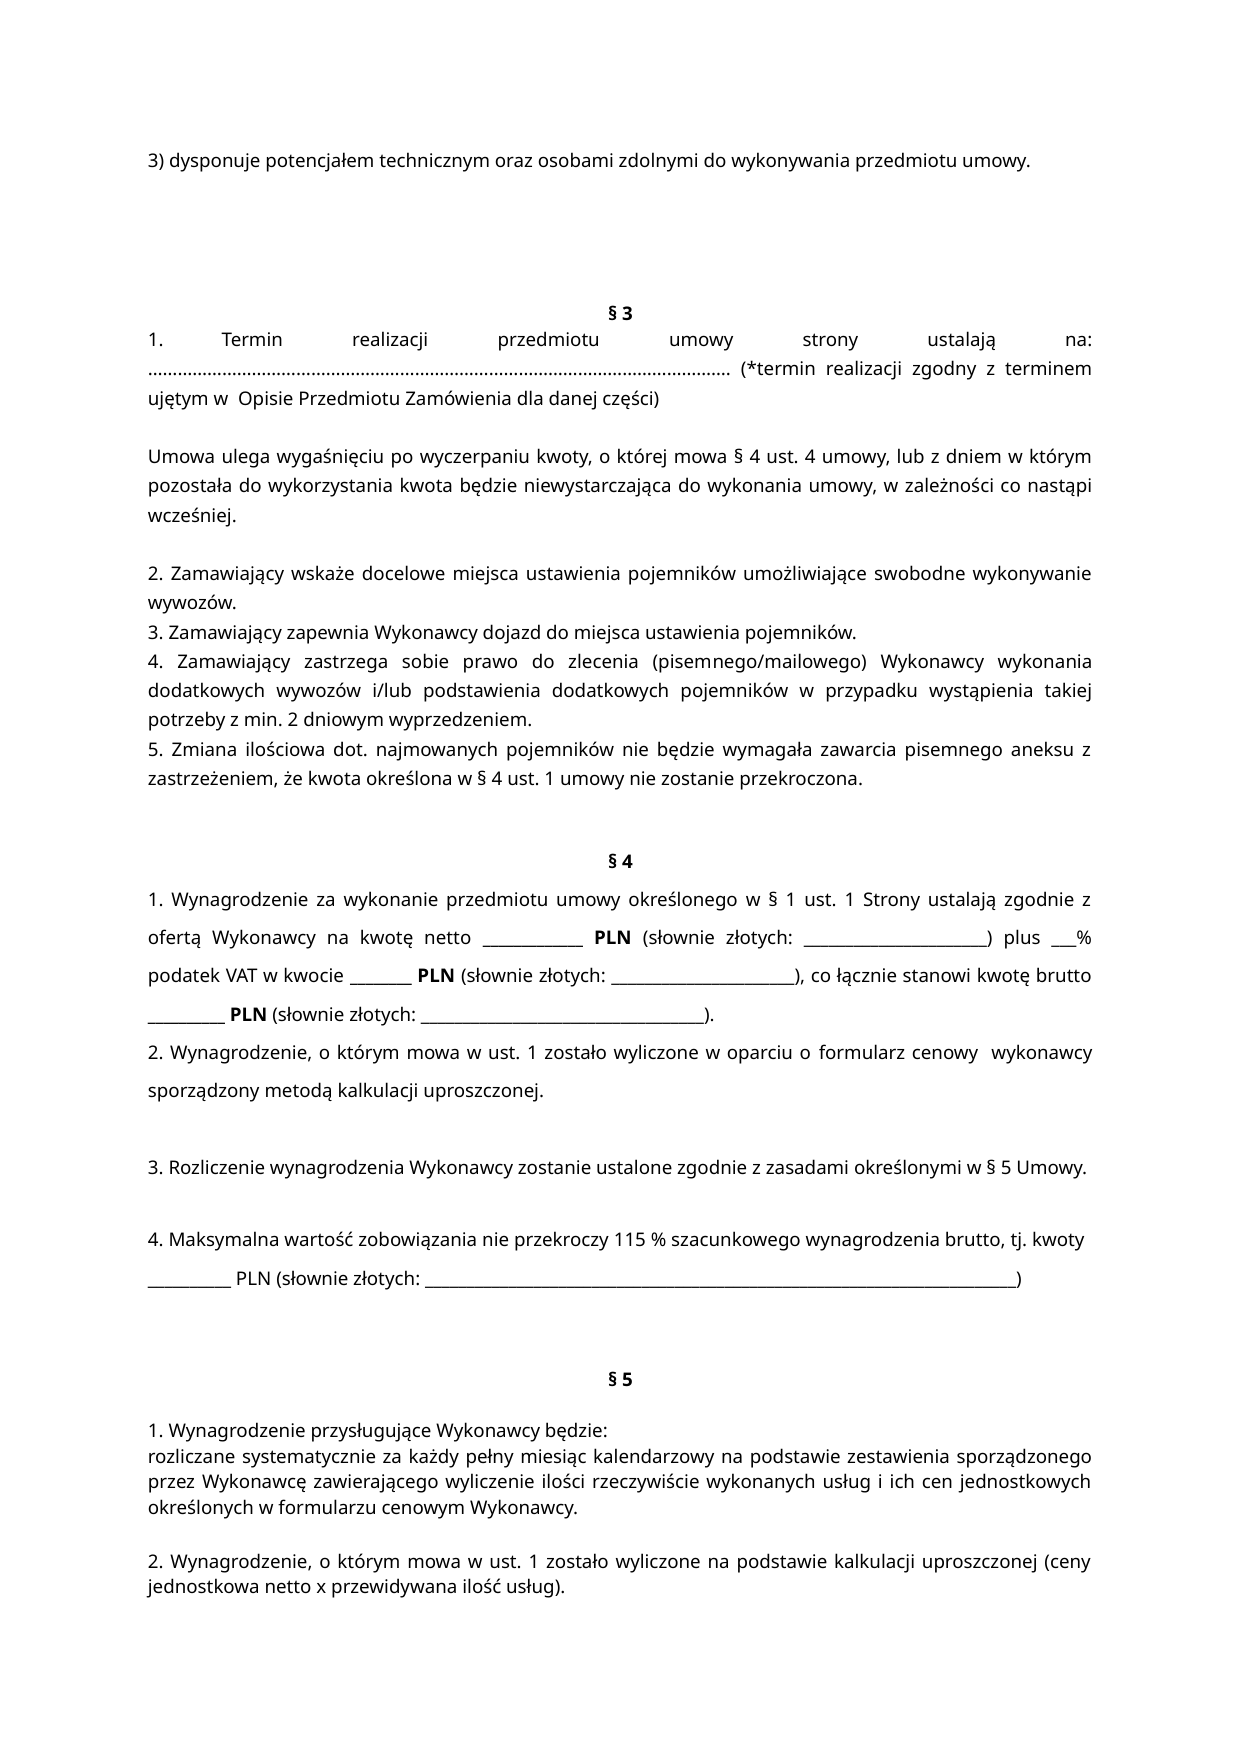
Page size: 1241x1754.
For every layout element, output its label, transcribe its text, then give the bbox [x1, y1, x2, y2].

text § 5 [148, 1367, 1093, 1392]
text 2. Wynagrodzenie, o którym mowa w ust. 1 zostało wyliczone na podstawie kalkulacji uproszczonej (ceny jednostkowa netto x przewidywana ilość usług). [148, 1548, 1093, 1599]
text 1. Wynagrodzenie za wykonanie przedmiotu umowy określonego w § 1 ust. 1 Strony ustalają zgodnie z ofertą Wykonawcy na kwotę netto _____________ PLN (słownie złotych: ______________________) plus ___% podatek VAT w kwocie ________ PLN (słownie złotych: ______________________), co łącznie stanowi kwotę brutto __________ PLN (słownie złotych: __________________________________). [148, 886, 1093, 1027]
text 2. Zamawiający wskaże docelowe miejsca ustawienia pojemników umożliwiające swobodne wykonywanie wywozów. [148, 560, 1093, 615]
text 3) dysponuje potencjałem technicznym oraz osobami zdolnymi do wykonywania przedmiotu umowy. [148, 148, 1093, 173]
text 4. Maksymalna wartość zobowiązania nie przekroczy 115 % szacunkowego wynagrodzenia brutto, tj. kwoty __________ PLN (słownie złotych: _______________________________________________________________________) [148, 1227, 1093, 1290]
text 2. Wynagrodzenie, o którym mowa w ust. 1 zostało wyliczone w oparciu o formularz cenowy wykonawcy sporządzony metodą kalkulacji uproszczonej. [148, 1039, 1093, 1103]
text rozliczane systematycznie za każdy pełny miesiąc kalendarzowy na podstawie zestawienia sporządzonego przez Wykonawcę zawierającego wyliczenie ilości rzeczywiście wykonanych usług i ich cen jednostkowych określonych w formularzu cenowym Wykonawcy. [148, 1443, 1093, 1520]
text 3. Zamawiający zapewnia Wykonawcy dojazd do miejsca ustawienia pojemników. [148, 619, 1093, 644]
text 5. Zmiana ilościowa dot. najmowanych pojemników nie będzie wymagała zawarcia pisemnego aneksu z zastrzeżeniem, że kwota określona w § 4 ust. 1 umowy nie zostanie przekroczona. [148, 736, 1093, 791]
list Termin realizacji przedmiotu umowy strony ustalają na: ………………………………………………………………………………………………………. (*termin realizacji zgodny z terminem ujętym w Opisie Przedmiotu Zamówienia dla danej części) [148, 326, 1093, 410]
text § 3 [148, 301, 1093, 326]
text § 4 [148, 848, 1093, 874]
text 4. Zamawiający zastrzega sobie prawo do zlecenia (pisemnego/mailowego) Wykonawcy wykonania dodatkowych wywozów i/lub podstawienia dodatkowych pojemników w przypadku wystąpienia takiej potrzeby z min. 2 dniowym wyprzedzeniem. [148, 648, 1093, 732]
text 1. Wynagrodzenie przysługujące Wykonawcy będzie: [148, 1418, 1093, 1443]
text Umowa ulega wygaśnięciu po wyczerpaniu kwoty, o której mowa § 4 ust. 4 umowy, lub z dniem w którym pozostała do wykorzystania kwota będzie niewystarczająca do wykonania umowy, w zależności co nastąpi wcześniej. [148, 443, 1093, 527]
text 3. Rozliczenie wynagrodzenia Wykonawcy zostanie ustalone zgodnie z zasadami określonymi w § 5 Umowy. [148, 1154, 1093, 1179]
